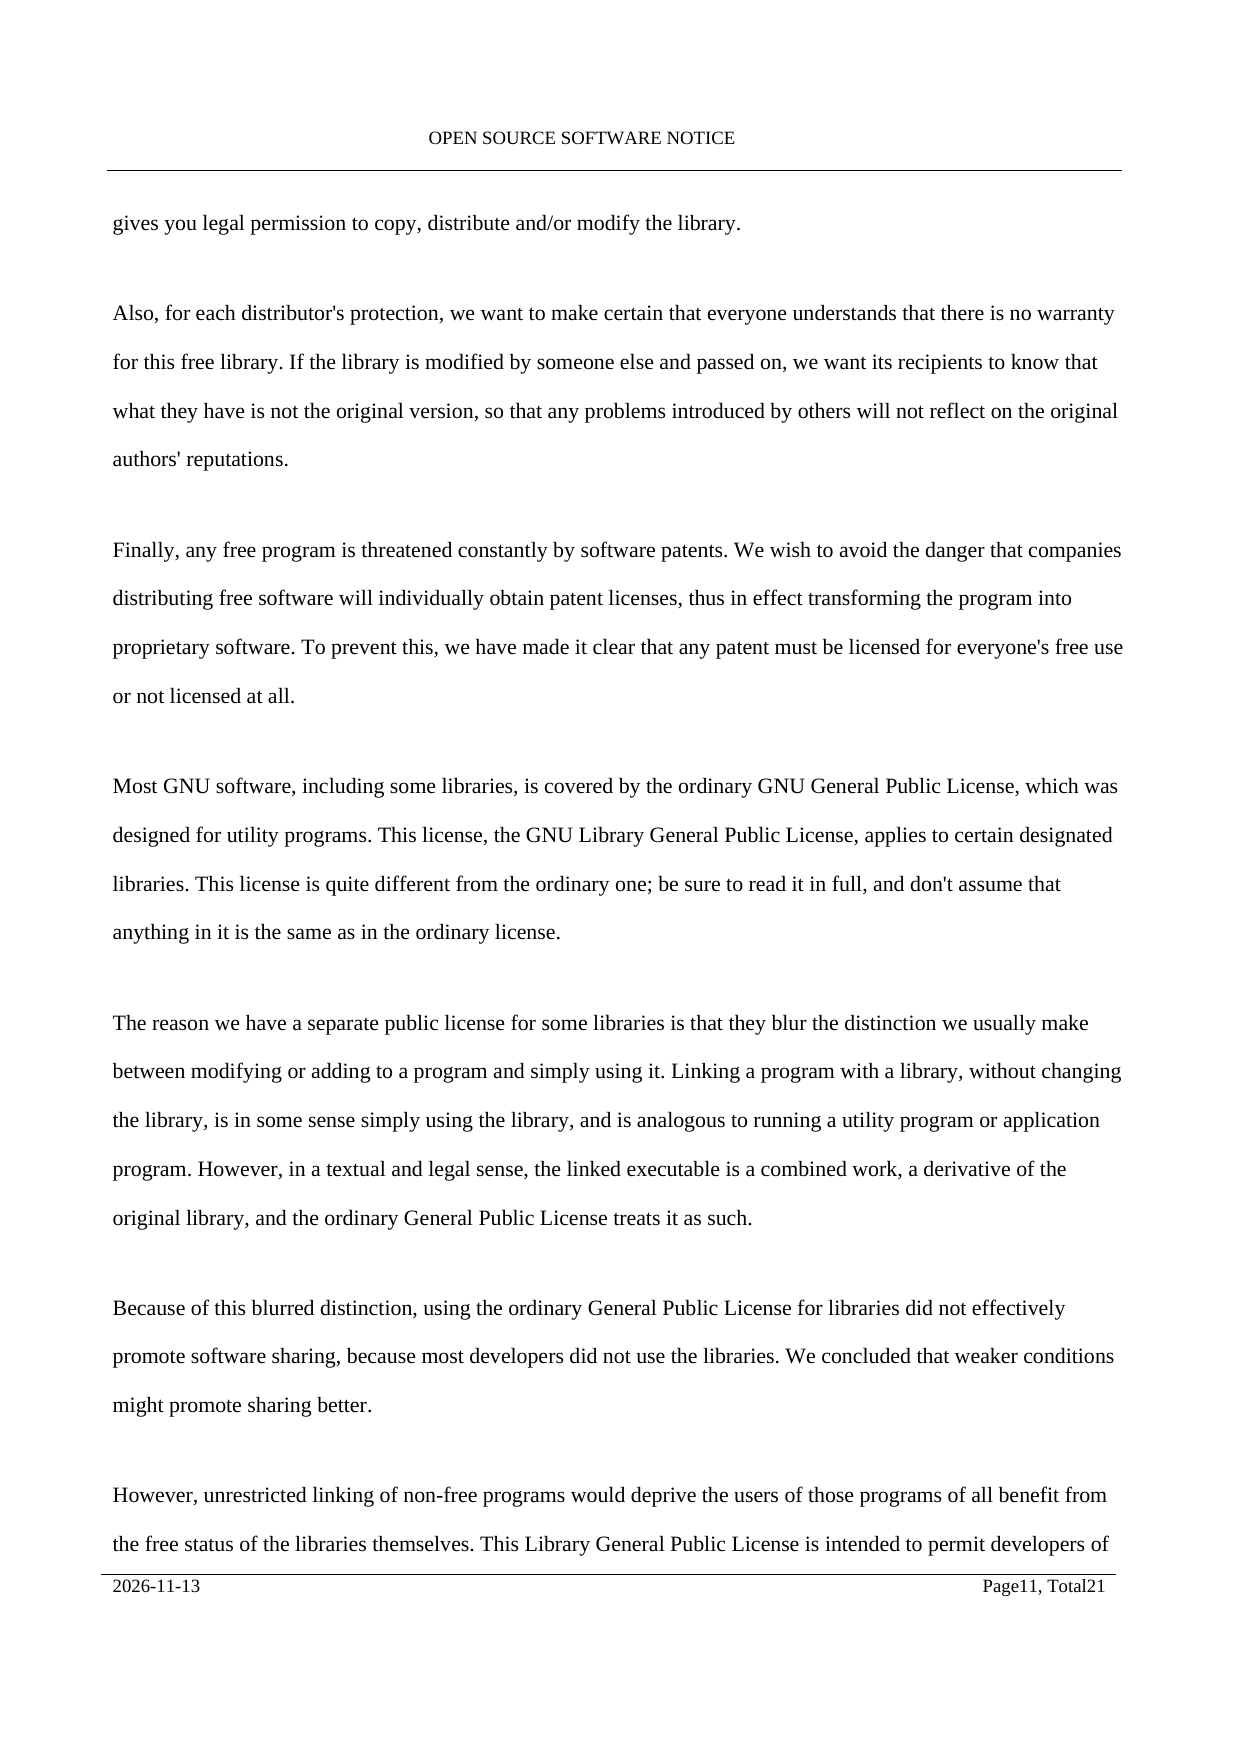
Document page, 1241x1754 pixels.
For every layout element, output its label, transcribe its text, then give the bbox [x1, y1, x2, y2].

text Most GNU software, including some libraries, is covered by the ordinary GNU General Public License, which was designed for utility programs. This license, the GNU Library General Public License, applies to certain designated libraries. This license is quite different from the ordinary one; be sure to read it in full, and don't assume that anything in it is the same as in the ordinary license. [112, 769, 1128, 948]
text Finally, any free program is threatened constantly by software patents. We wish to avoid the danger that companies distributing free software will individually obtain patent licenses, thus in effect transforming the program into proprietary software. To prevent this, we have made it clear that any patent must be licensed for everyone's free use or not licensed at all. [112, 533, 1128, 712]
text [112, 1479, 1128, 1560]
text Also, for each distributor's protection, we want to make certain that everyone understands that there is no warranty for this free library. If the library is modified by someone else and passed on, we want its recipients to know that what they have is not the original version, so that any problems introduced by others will not reflect on the original authors' reputations. [112, 297, 1128, 475]
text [112, 206, 1128, 239]
text Because of this blurred distinction, using the ordinary General Public License for libraries did not effectively promote software sharing, because most developers did not use the libraries. We concluded that weaker conditions might promote sharing better. [112, 1291, 1128, 1421]
text The reason we have a separate public license for some libraries is that they blur the distinction we usually make between modifying or adding to a program and simply using it. Linking a program with a library, without changing the library, is in some sense simply using the library, and is analogous to running a utility program or application program. However, in a textual and legal sense, the linked executable is a combined work, a derivative of the original library, and the ordinary General Public License treats it as such. [112, 1006, 1128, 1233]
